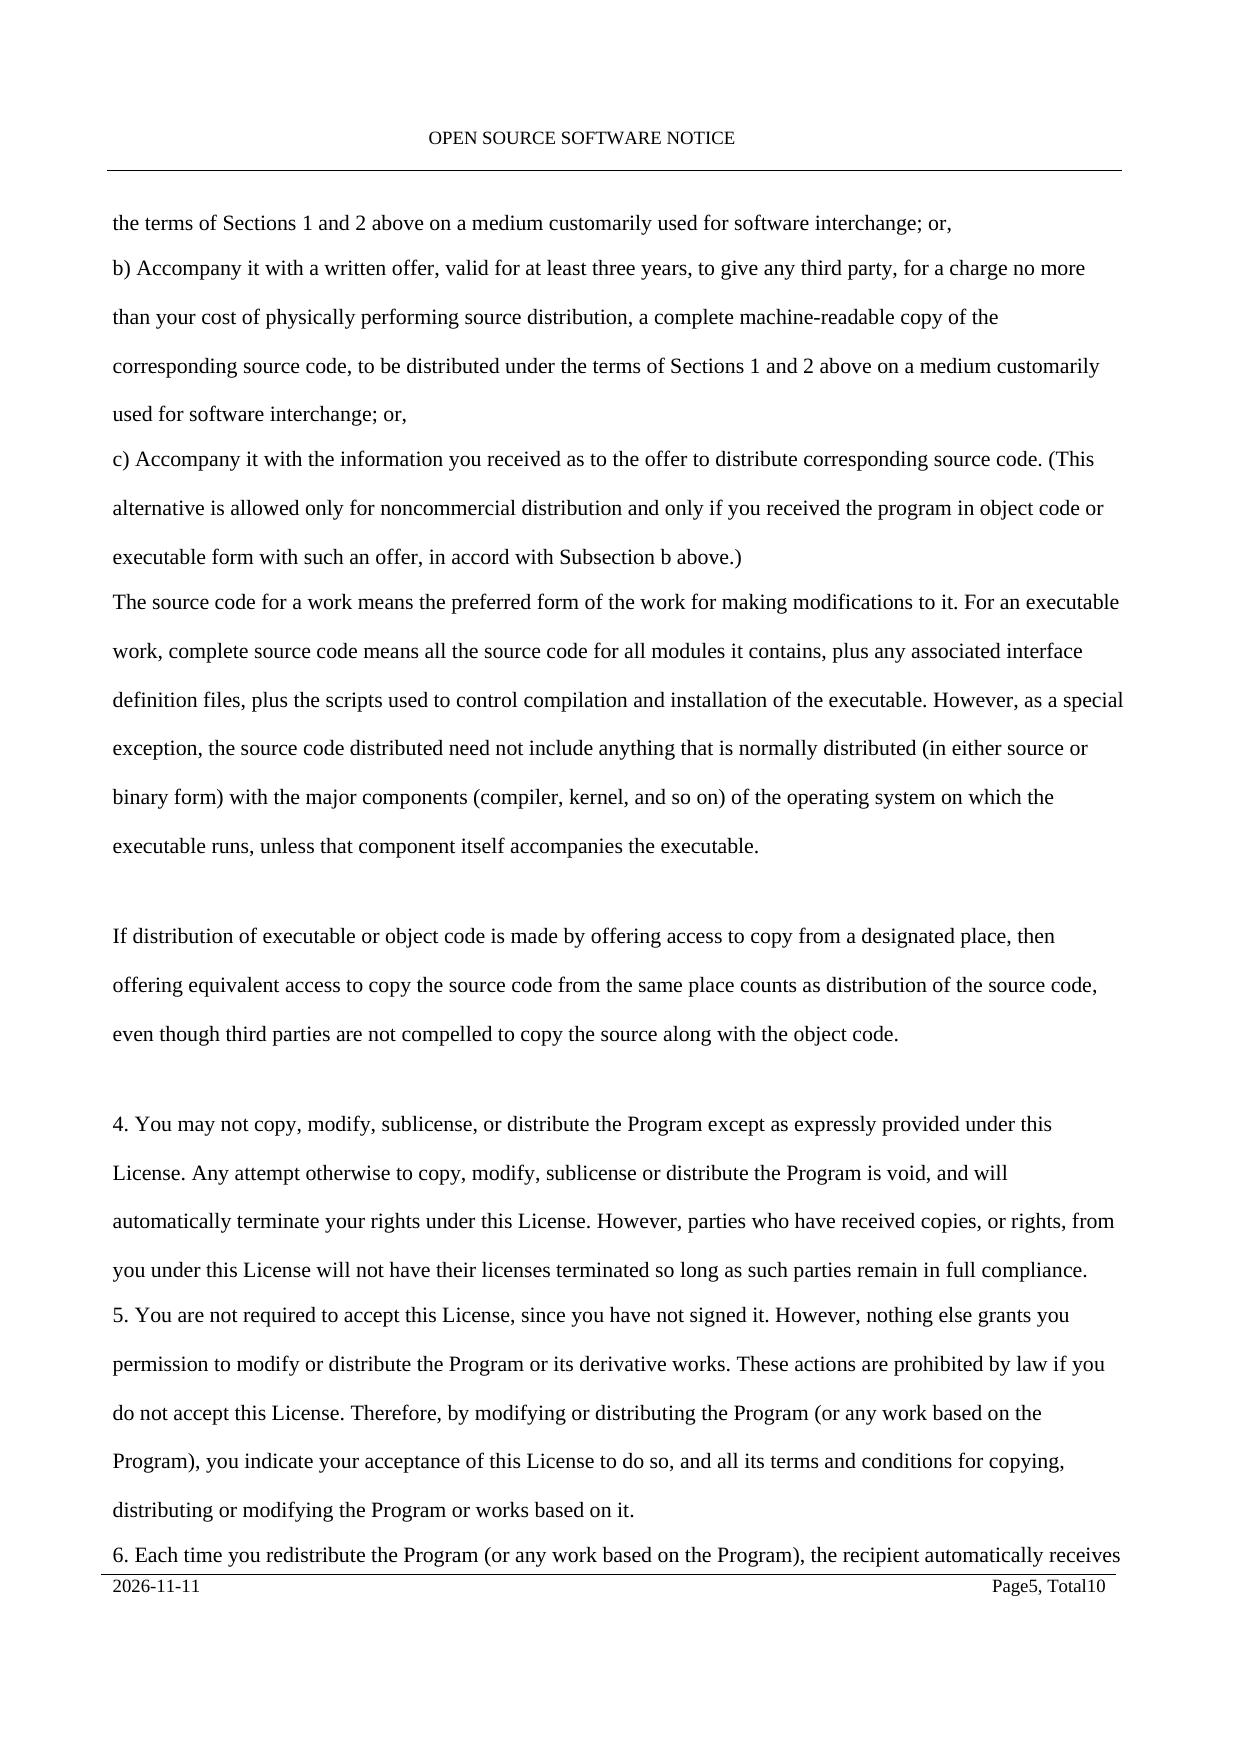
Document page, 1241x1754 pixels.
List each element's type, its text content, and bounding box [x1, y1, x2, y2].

text The source code for a work means the preferred form of the work for making modifications to it. For an executable work, complete source code means all the source code for all modules it contains, plus any associated interface definition files, plus the scripts used to control compilation and installation of the executable. However, as a special exception, the source code distributed need not include anything that is normally distributed (in either source or binary form) with the major components (compiler, kernel, and so on) of the operating system on which the executable runs, unless that component itself accompanies the executable. [112, 585, 1128, 862]
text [112, 1538, 1128, 1571]
text If distribution of executable or object code is made by offering access to copy from a designated place, then offering equivalent access to copy the source code from the same place counts as distribution of the source code, even though third parties are not compelled to copy the source along with the object code. [112, 919, 1128, 1049]
text c) Accompany it with the information you received as to the offer to distribute corresponding source code. (This alternative is allowed only for noncommercial distribution and only if you received the program in object code or executable form with such an offer, in accord with Subsection b above.) [112, 443, 1128, 573]
text b) Accompany it with a written offer, valid for at least three years, to give any third party, for a charge no more than your cost of physically performing source distribution, a complete machine-readable copy of the corresponding source code, to be distributed under the terms of Sections 1 and 2 above on a medium customarily used for software interchange; or, [112, 251, 1128, 430]
text 4. You may not copy, modify, sublicense, or distribute the Program except as expressly provided under this License. Any attempt otherwise to copy, modify, sublicense or distribute the Program is void, and will automatically terminate your rights under this License. However, parties who have received copies, or rights, from you under this License will not have their licenses terminated so long as such parties remain in full compliance. [112, 1107, 1128, 1286]
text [112, 206, 1128, 239]
text 5. You are not required to accept this License, since you have not signed it. However, nothing else grants you permission to modify or distribute the Program or its derivative works. These actions are prohibited by law if you do not accept this License. Therefore, by modifying or distributing the Program (or any work based on the Program), you indicate your acceptance of this License to do so, and all its terms and conditions for copying, distributing or modifying the Program or works based on it. [112, 1298, 1128, 1526]
